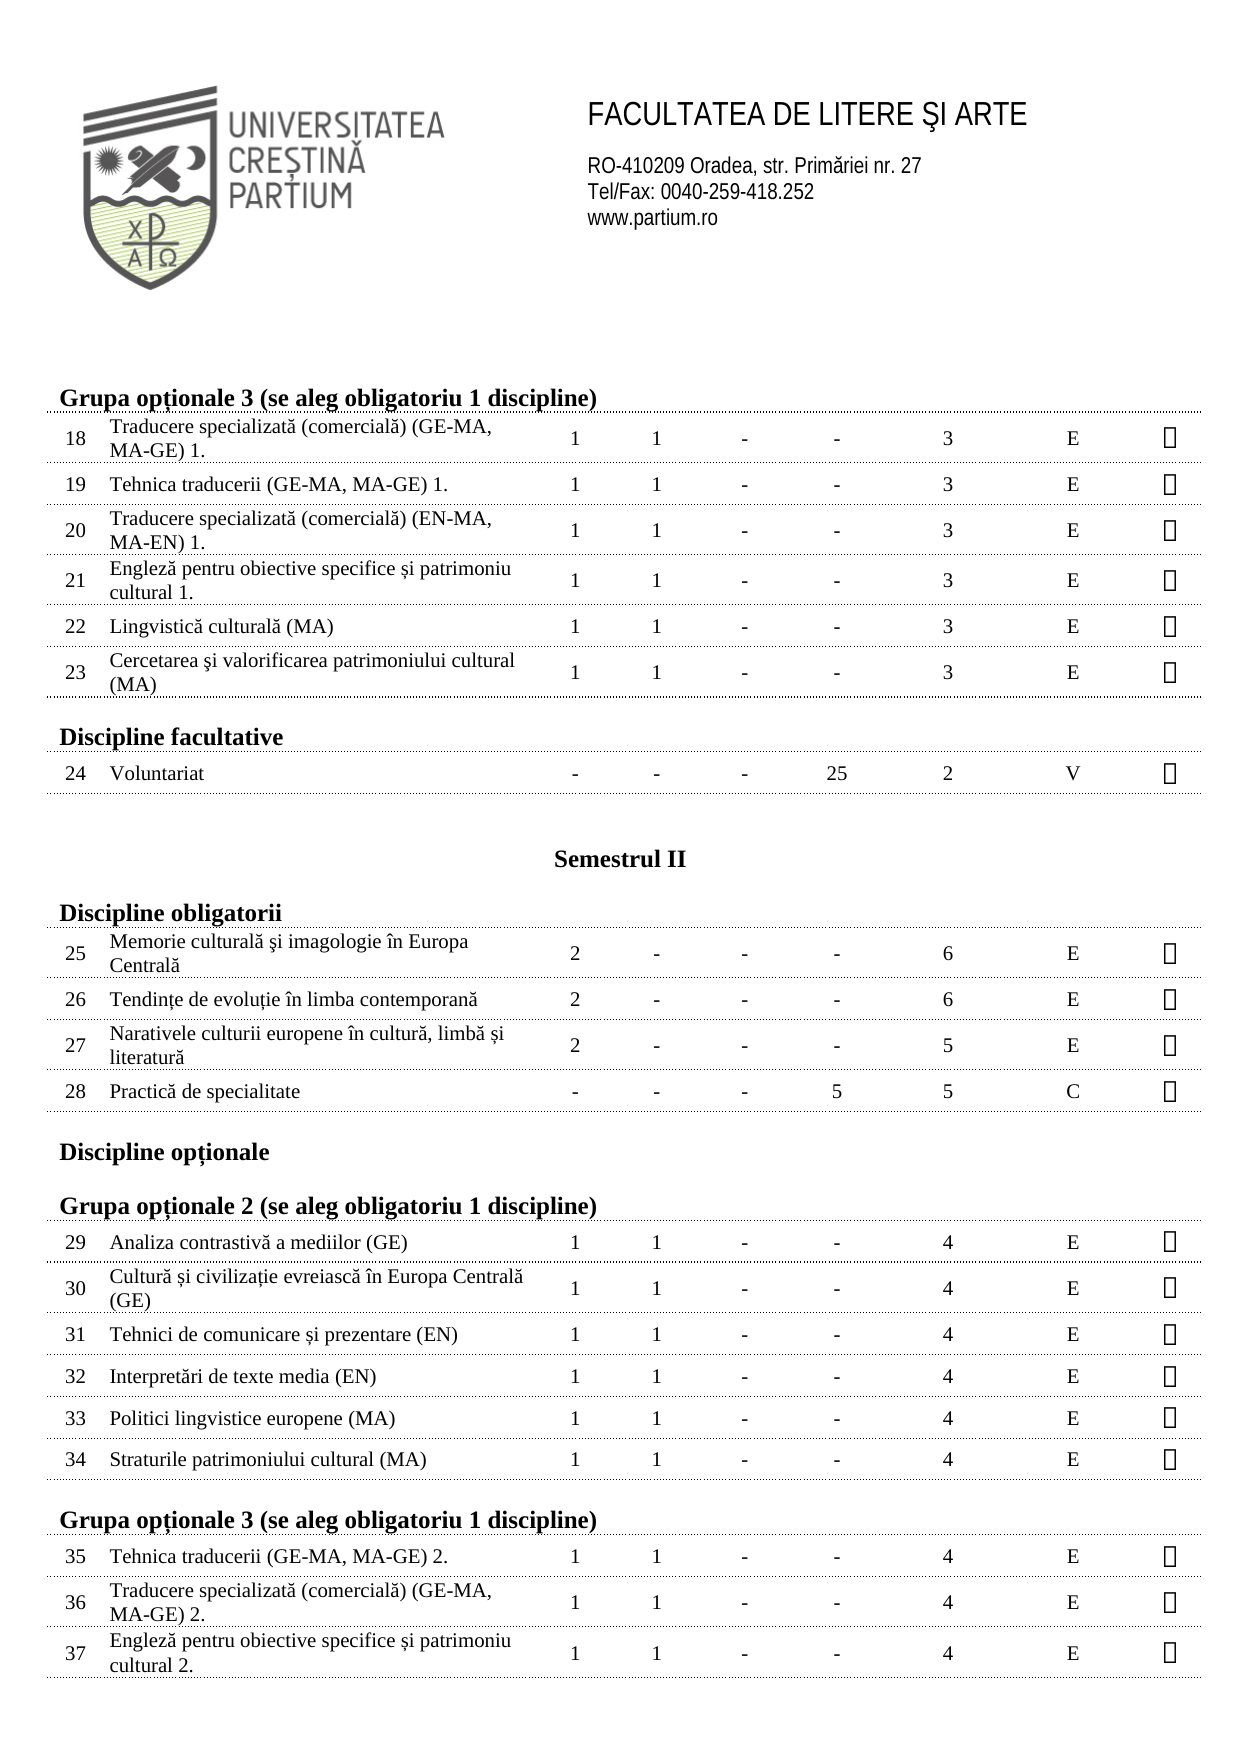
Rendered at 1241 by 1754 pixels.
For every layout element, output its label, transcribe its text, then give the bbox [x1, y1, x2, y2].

table_cell E [1010, 1626, 1136, 1677]
table_cell  [1136, 504, 1203, 554]
table_cell 1 [538, 604, 612, 646]
table_cell 1 [612, 462, 701, 504]
table_cell Tendințe de evoluție în limba contemporană [103, 977, 538, 1019]
table_cell - [701, 462, 788, 504]
table_cell - [701, 646, 788, 696]
table_cell - [701, 977, 788, 1019]
table_header V [1010, 751, 1136, 793]
table_cell - [701, 1312, 788, 1354]
table_header - [701, 927, 788, 977]
table_cell Traducere specializată (comercială) (EN-MA, MA-EN) 1. [103, 504, 538, 554]
text Discipline facultative [59, 722, 1181, 751]
table_cell - [788, 504, 886, 554]
table_cell - [788, 462, 886, 504]
table_header - [701, 411, 788, 462]
table_cell E [1010, 1438, 1136, 1479]
table_cell - [788, 1312, 886, 1354]
table_cell 21 [47, 554, 103, 604]
text Discipline opționale [59, 1137, 1181, 1166]
table_cell 1 [538, 504, 612, 554]
table_cell - [701, 1069, 788, 1111]
table_header - [701, 751, 788, 793]
table_cell Politici lingvistice europene (MA) [103, 1396, 538, 1437]
table_cell 34 [47, 1438, 103, 1479]
table_header  [1136, 1534, 1203, 1576]
table_cell 28 [47, 1069, 103, 1111]
table_cell E [1010, 462, 1136, 504]
table_cell - [788, 1354, 886, 1396]
table_cell 1 [612, 1261, 701, 1312]
table_cell - [788, 646, 886, 696]
table_header - [612, 751, 701, 793]
table_header 1 [612, 1534, 701, 1576]
table_cell 36 [47, 1576, 103, 1626]
table_header E [1010, 927, 1136, 977]
table_cell 4 [886, 1261, 1010, 1312]
table_cell 3 [886, 504, 1010, 554]
table_header 2 [886, 751, 1010, 793]
table_header 4 [886, 1220, 1010, 1261]
table_header Analiza contrastivă a mediilor (GE) [103, 1220, 538, 1261]
table_cell - [701, 1396, 788, 1437]
table_cell Cultură și civilizație evreiască în Europa Centrală (GE) [103, 1261, 538, 1312]
table_header - [701, 1220, 788, 1261]
table_header  [1136, 1220, 1203, 1261]
table_cell 4 [886, 1354, 1010, 1396]
table_cell 1 [612, 1438, 701, 1479]
table_cell  [1136, 646, 1203, 696]
table_cell Lingvistică culturală (MA) [103, 604, 538, 646]
table_header 2 [538, 927, 612, 977]
table_cell Cercetarea şi valorificarea patrimoniului cultural (MA) [103, 646, 538, 696]
table_cell 23 [47, 646, 103, 696]
table_cell 2 [538, 1019, 612, 1069]
table_cell  [1136, 1069, 1203, 1111]
table_cell 5 [788, 1069, 886, 1111]
table_cell  [1136, 1019, 1203, 1069]
table_cell 1 [538, 462, 612, 504]
table_cell - [788, 554, 886, 604]
table_header 25 [788, 751, 886, 793]
table_cell 4 [886, 1396, 1010, 1437]
table_cell 1 [612, 1354, 701, 1396]
table_header Traducere specializată (comercială) (GE-MA, MA-GE) 1. [103, 411, 538, 462]
table_cell Tehnica traducerii (GE-MA, MA-GE) 1. [103, 462, 538, 504]
table_cell E [1010, 504, 1136, 554]
table_cell C [1010, 1069, 1136, 1111]
table_cell 26 [47, 977, 103, 1019]
table_header - [612, 927, 701, 977]
table_cell E [1010, 1354, 1136, 1396]
table_cell - [538, 1069, 612, 1111]
table_cell 1 [538, 1626, 612, 1677]
table_cell - [788, 1626, 886, 1677]
table_cell E [1010, 1396, 1136, 1437]
table_cell Traducere specializată (comercială) (GE-MA, MA-GE) 2. [103, 1576, 538, 1626]
table_header - [788, 1534, 886, 1576]
table_header - [788, 1220, 886, 1261]
table_header Memorie culturală şi imagologie în Europa Centrală [103, 927, 538, 977]
table_cell - [788, 604, 886, 646]
table_header E [1010, 411, 1136, 462]
table_cell Engleză pentru obiective specifice și patrimoniu cultural 1. [103, 554, 538, 604]
table_cell Straturile patrimoniului cultural (MA) [103, 1438, 538, 1479]
table_cell - [701, 1576, 788, 1626]
table_cell 4 [886, 1438, 1010, 1479]
table_cell 31 [47, 1312, 103, 1354]
table_header 1 [538, 411, 612, 462]
table_cell 1 [612, 1396, 701, 1437]
table_cell 32 [47, 1354, 103, 1396]
table_cell E [1010, 646, 1136, 696]
table_cell  [1136, 462, 1203, 504]
table_cell  [1136, 554, 1203, 604]
table_cell 3 [886, 462, 1010, 504]
table_cell 30 [47, 1261, 103, 1312]
table_cell 1 [612, 646, 701, 696]
table_cell 22 [47, 604, 103, 646]
table_cell 27 [47, 1019, 103, 1069]
table_header 29 [47, 1220, 103, 1261]
table_cell - [701, 1019, 788, 1069]
table_cell  [1136, 604, 1203, 646]
text Grupa opționale 3 (se aleg obligatoriu 1 discipline) [59, 1505, 1181, 1534]
table_header Tehnica traducerii (GE-MA, MA-GE) 2. [103, 1534, 538, 1576]
table_cell 1 [612, 554, 701, 604]
table_header Voluntariat [103, 751, 538, 793]
table_header - [538, 751, 612, 793]
table_header 18 [47, 411, 103, 462]
table_cell 5 [886, 1019, 1010, 1069]
table_cell - [701, 554, 788, 604]
table_header - [788, 927, 886, 977]
table_header 1 [612, 1220, 701, 1261]
table_cell E [1010, 1312, 1136, 1354]
table_header 25 [47, 927, 103, 977]
table_cell 33 [47, 1396, 103, 1437]
table_cell 3 [886, 604, 1010, 646]
table_cell E [1010, 1576, 1136, 1626]
table_cell - [788, 1261, 886, 1312]
table_header 1 [612, 411, 701, 462]
table_cell 1 [538, 1438, 612, 1479]
table_cell 1 [538, 1312, 612, 1354]
table_cell 2 [538, 977, 612, 1019]
text Grupa opționale 2 (se aleg obligatoriu 1 discipline) [59, 1191, 1181, 1219]
table_header 3 [886, 411, 1010, 462]
table_cell - [701, 1626, 788, 1677]
table_header - [788, 411, 886, 462]
table_cell - [788, 1576, 886, 1626]
table_cell 5 [886, 1069, 1010, 1111]
table_cell E [1010, 977, 1136, 1019]
table_cell Practică de specialitate [103, 1069, 538, 1111]
text Discipline obligatorii [59, 898, 1181, 927]
table_header  [1136, 927, 1203, 977]
table_cell 4 [886, 1626, 1010, 1677]
table_cell 1 [538, 1261, 612, 1312]
table_cell 1 [612, 1626, 701, 1677]
table_cell 19 [47, 462, 103, 504]
table_cell - [701, 1354, 788, 1396]
table_cell 1 [538, 1354, 612, 1396]
table_cell E [1010, 1019, 1136, 1069]
table_cell 1 [538, 1576, 612, 1626]
table_cell 3 [886, 646, 1010, 696]
table_cell 1 [538, 1396, 612, 1437]
table_cell  [1136, 1261, 1203, 1312]
table_cell 1 [538, 646, 612, 696]
table_cell 1 [538, 554, 612, 604]
table_cell - [788, 977, 886, 1019]
table_cell - [701, 604, 788, 646]
table_cell  [1136, 1312, 1203, 1354]
table_cell - [788, 1396, 886, 1437]
table_cell - [701, 1438, 788, 1479]
table_cell 6 [886, 977, 1010, 1019]
table_cell - [612, 977, 701, 1019]
picture [70, 75, 460, 307]
table_header 24 [47, 751, 103, 793]
table_header 35 [47, 1534, 103, 1576]
table_header - [701, 1534, 788, 1576]
table_cell  [1136, 1438, 1203, 1479]
table_cell - [612, 1069, 701, 1111]
table_cell - [701, 1261, 788, 1312]
table_cell 37 [47, 1626, 103, 1677]
table_header  [1136, 751, 1203, 793]
table_header 6 [886, 927, 1010, 977]
table_cell 1 [612, 1312, 701, 1354]
table_header 1 [538, 1220, 612, 1261]
table_cell E [1010, 554, 1136, 604]
table_cell  [1136, 977, 1203, 1019]
table_header E [1010, 1220, 1136, 1261]
text Grupa opționale 3 (se aleg obligatoriu 1 discipline) [59, 383, 1181, 411]
table_cell  [1136, 1576, 1203, 1626]
table_cell Engleză pentru obiective specifice și patrimoniu cultural 2. [103, 1626, 538, 1677]
table_header E [1010, 1534, 1136, 1576]
table_cell 1 [612, 504, 701, 554]
table_header 4 [886, 1534, 1010, 1576]
table_cell 20 [47, 504, 103, 554]
table_cell - [788, 1019, 886, 1069]
table_cell E [1010, 1261, 1136, 1312]
table_cell - [701, 504, 788, 554]
table_cell 4 [886, 1576, 1010, 1626]
table_cell  [1136, 1626, 1203, 1677]
table_cell Interpretări de texte media (EN) [103, 1354, 538, 1396]
table_cell Tehnici de comunicare și prezentare (EN) [103, 1312, 538, 1354]
table_cell  [1136, 1396, 1203, 1437]
table_cell - [788, 1438, 886, 1479]
table_cell 1 [612, 604, 701, 646]
table_cell Narativele culturii europene în cultură, limbă și literatură [103, 1019, 538, 1069]
table_cell - [612, 1019, 701, 1069]
table_cell 4 [886, 1312, 1010, 1354]
table_cell 1 [612, 1576, 701, 1626]
table_header  [1136, 411, 1203, 462]
table_cell  [1136, 1354, 1203, 1396]
table_cell 3 [886, 554, 1010, 604]
table_header 1 [538, 1534, 612, 1576]
table_cell E [1010, 604, 1136, 646]
text Semestrul II [59, 844, 1181, 873]
